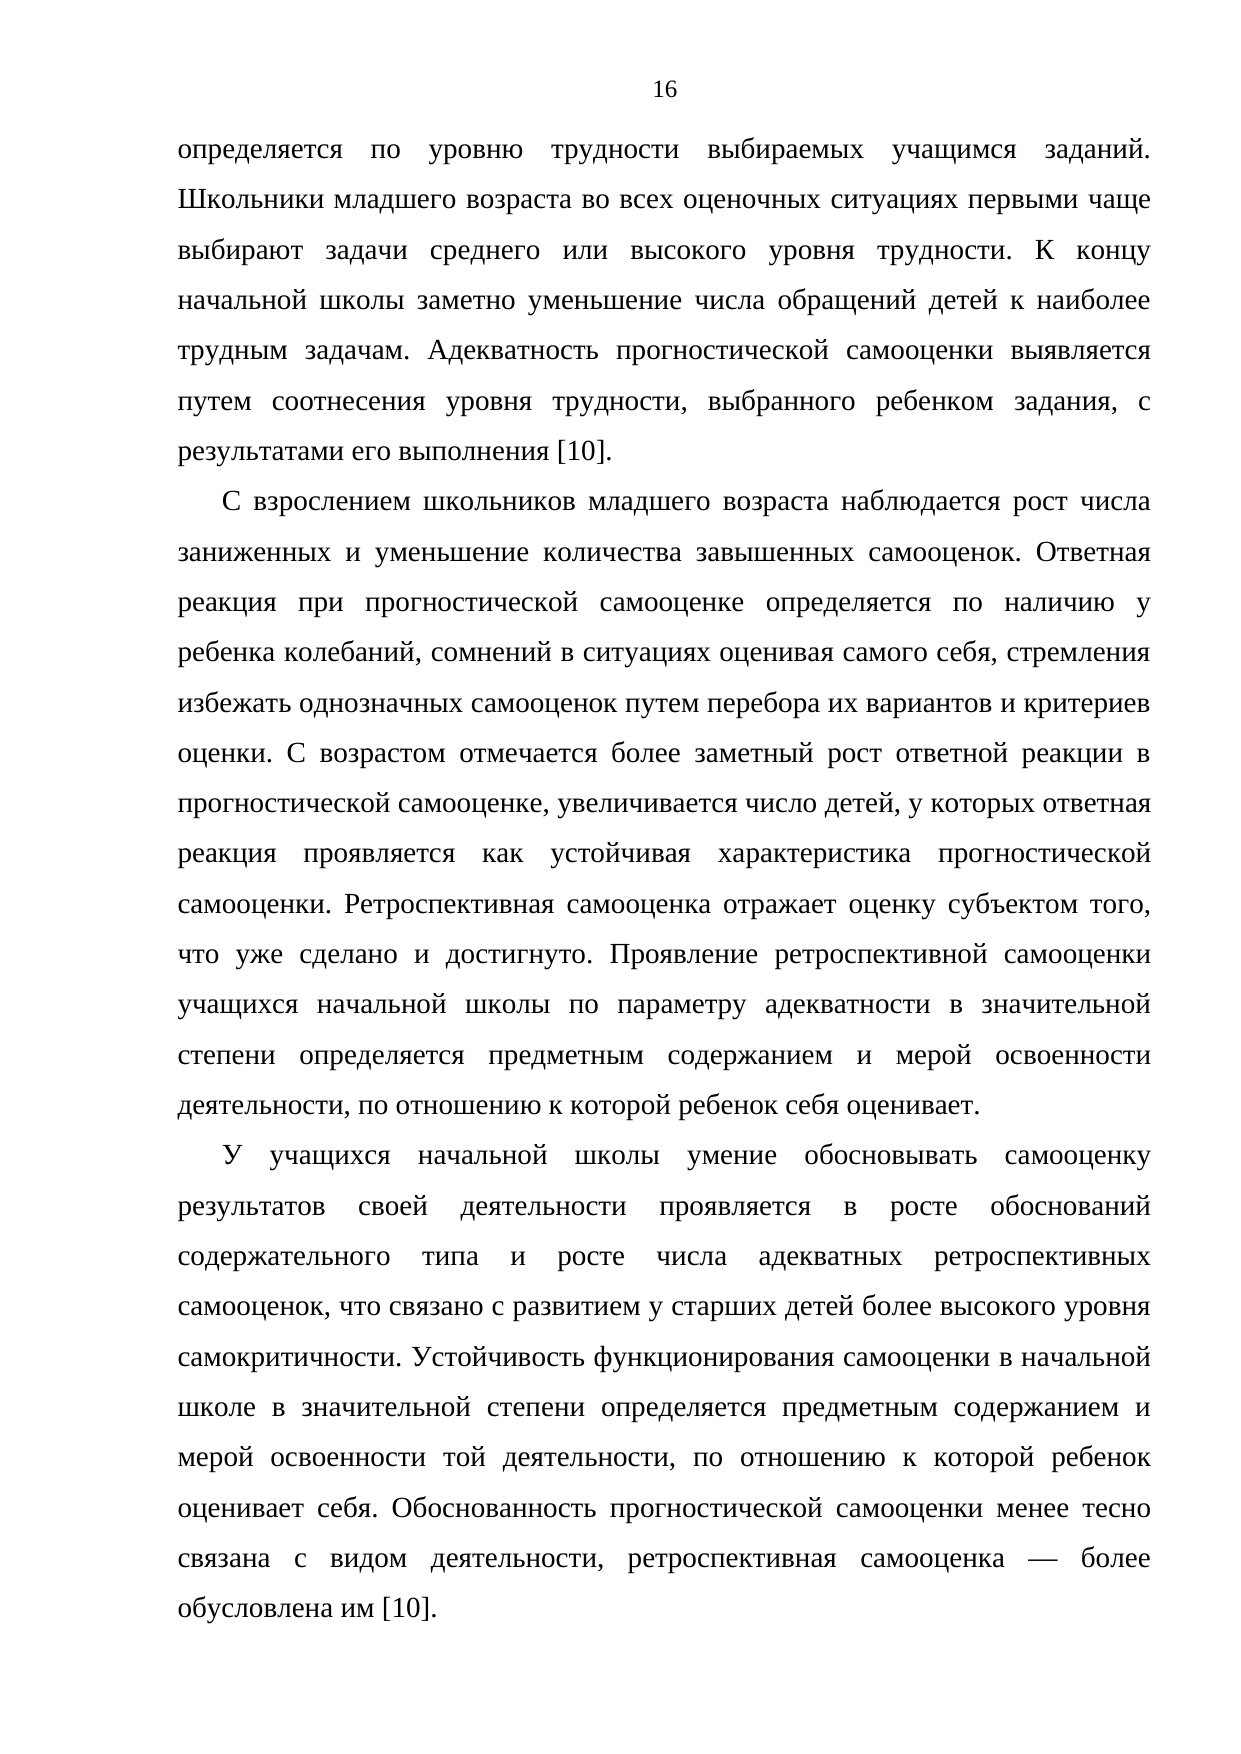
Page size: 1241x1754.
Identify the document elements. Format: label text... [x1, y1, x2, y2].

text С взрослением школьников младшего возраста наблюдается рост числа заниженных и уменьшение количества завышенных самооценок. Ответная реакция при прогностической самооценке определяется по наличию у ребенка колебаний, сомнений в ситуациях оценивая самого себя, стремления избежать однозначных самооценок путем перебора их вариантов и критериев оценки. С возрастом отмечается более заметный рост ответной реакции в прогностической самооценке, увеличивается число детей, у которых ответная реакция проявляется как устойчивая характеристика прогностической самооценки. Ретроспективная самооценка отражает оценку субъектом того, что уже сделано и достигнуто. Проявление ретроспективной самооценки учащихся начальной школы по параметру адекватности в значительной степени определяется предметным содержанием и мерой освоенности деятельности, по отношению к которой ребенок себя оценивает. [177, 483, 1152, 1121]
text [177, 131, 1152, 467]
text У учащихся начальной школы умение обосновывать самооценку результатов своей деятельности проявляется в росте обоснований содержательного типа и росте числа адекватных ретроспективных самооценок, что связано с развитием у старших детей более высокого уровня самокритичности. Устойчивость функционирования самооценки в начальной школе в значительной степени определяется предметным содержанием и мерой освоенности той деятельности, по отношению к которой ребенок оценивает себя. Обоснованность прогностической самооценки менее тесно связана с видом деятельности, ретроспективная самооценка — более обусловлена им [10]. [177, 1137, 1152, 1624]
